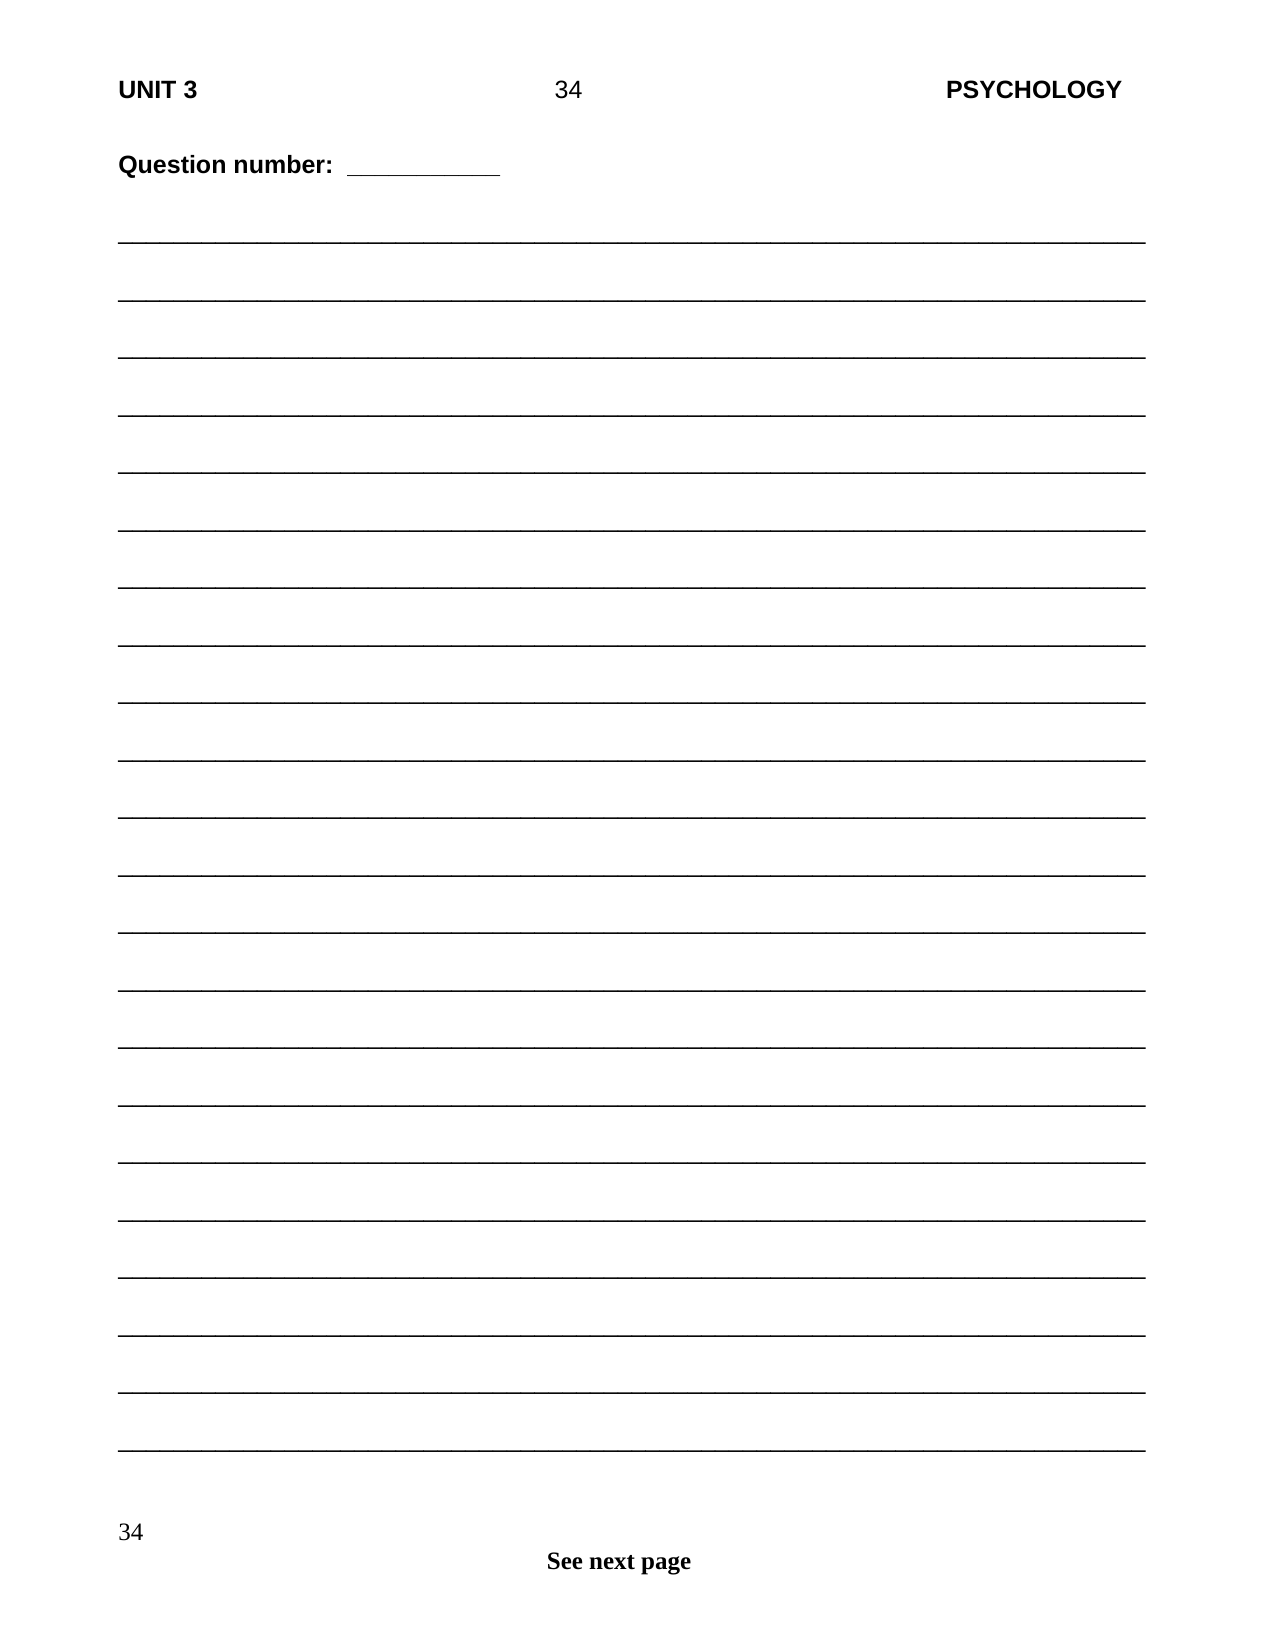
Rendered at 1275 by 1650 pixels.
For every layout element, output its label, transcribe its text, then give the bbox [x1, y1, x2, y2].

text Question number: ___________ [118, 150, 1157, 179]
